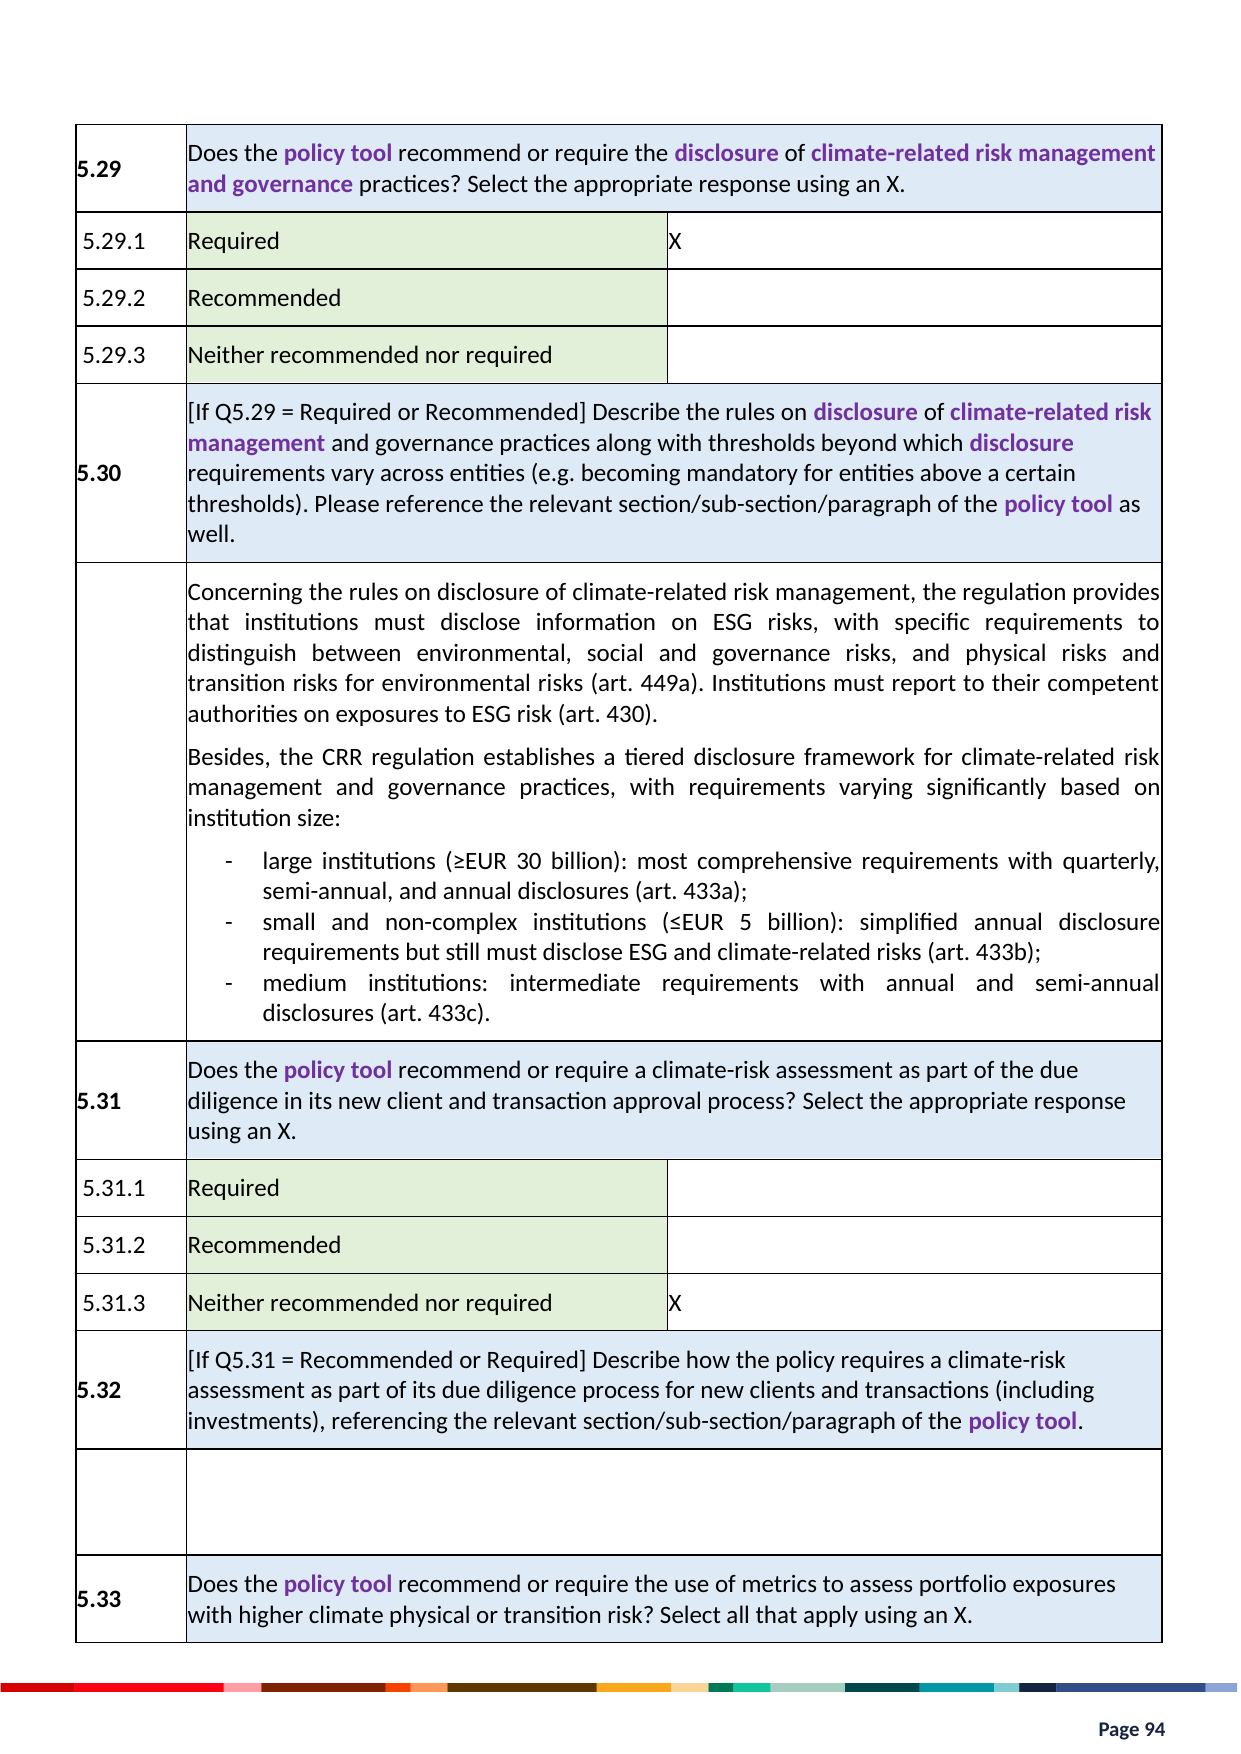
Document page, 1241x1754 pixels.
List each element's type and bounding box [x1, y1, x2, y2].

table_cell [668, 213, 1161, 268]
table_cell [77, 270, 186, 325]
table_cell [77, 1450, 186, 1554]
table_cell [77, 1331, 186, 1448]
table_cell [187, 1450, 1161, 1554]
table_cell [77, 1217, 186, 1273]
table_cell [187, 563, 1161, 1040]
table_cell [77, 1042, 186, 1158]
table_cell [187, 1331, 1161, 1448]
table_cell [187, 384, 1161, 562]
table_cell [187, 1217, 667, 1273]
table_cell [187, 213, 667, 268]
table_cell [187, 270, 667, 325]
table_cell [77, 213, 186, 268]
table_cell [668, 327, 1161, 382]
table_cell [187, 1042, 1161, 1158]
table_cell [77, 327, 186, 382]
picture [0, 1683, 1236, 1692]
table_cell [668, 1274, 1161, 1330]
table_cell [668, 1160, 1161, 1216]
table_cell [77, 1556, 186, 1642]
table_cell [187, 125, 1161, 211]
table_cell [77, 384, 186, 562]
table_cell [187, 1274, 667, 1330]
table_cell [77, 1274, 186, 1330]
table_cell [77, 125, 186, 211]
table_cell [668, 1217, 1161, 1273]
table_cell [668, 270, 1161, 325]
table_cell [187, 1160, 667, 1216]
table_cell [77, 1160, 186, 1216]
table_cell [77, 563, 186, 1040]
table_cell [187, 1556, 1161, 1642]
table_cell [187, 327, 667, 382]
